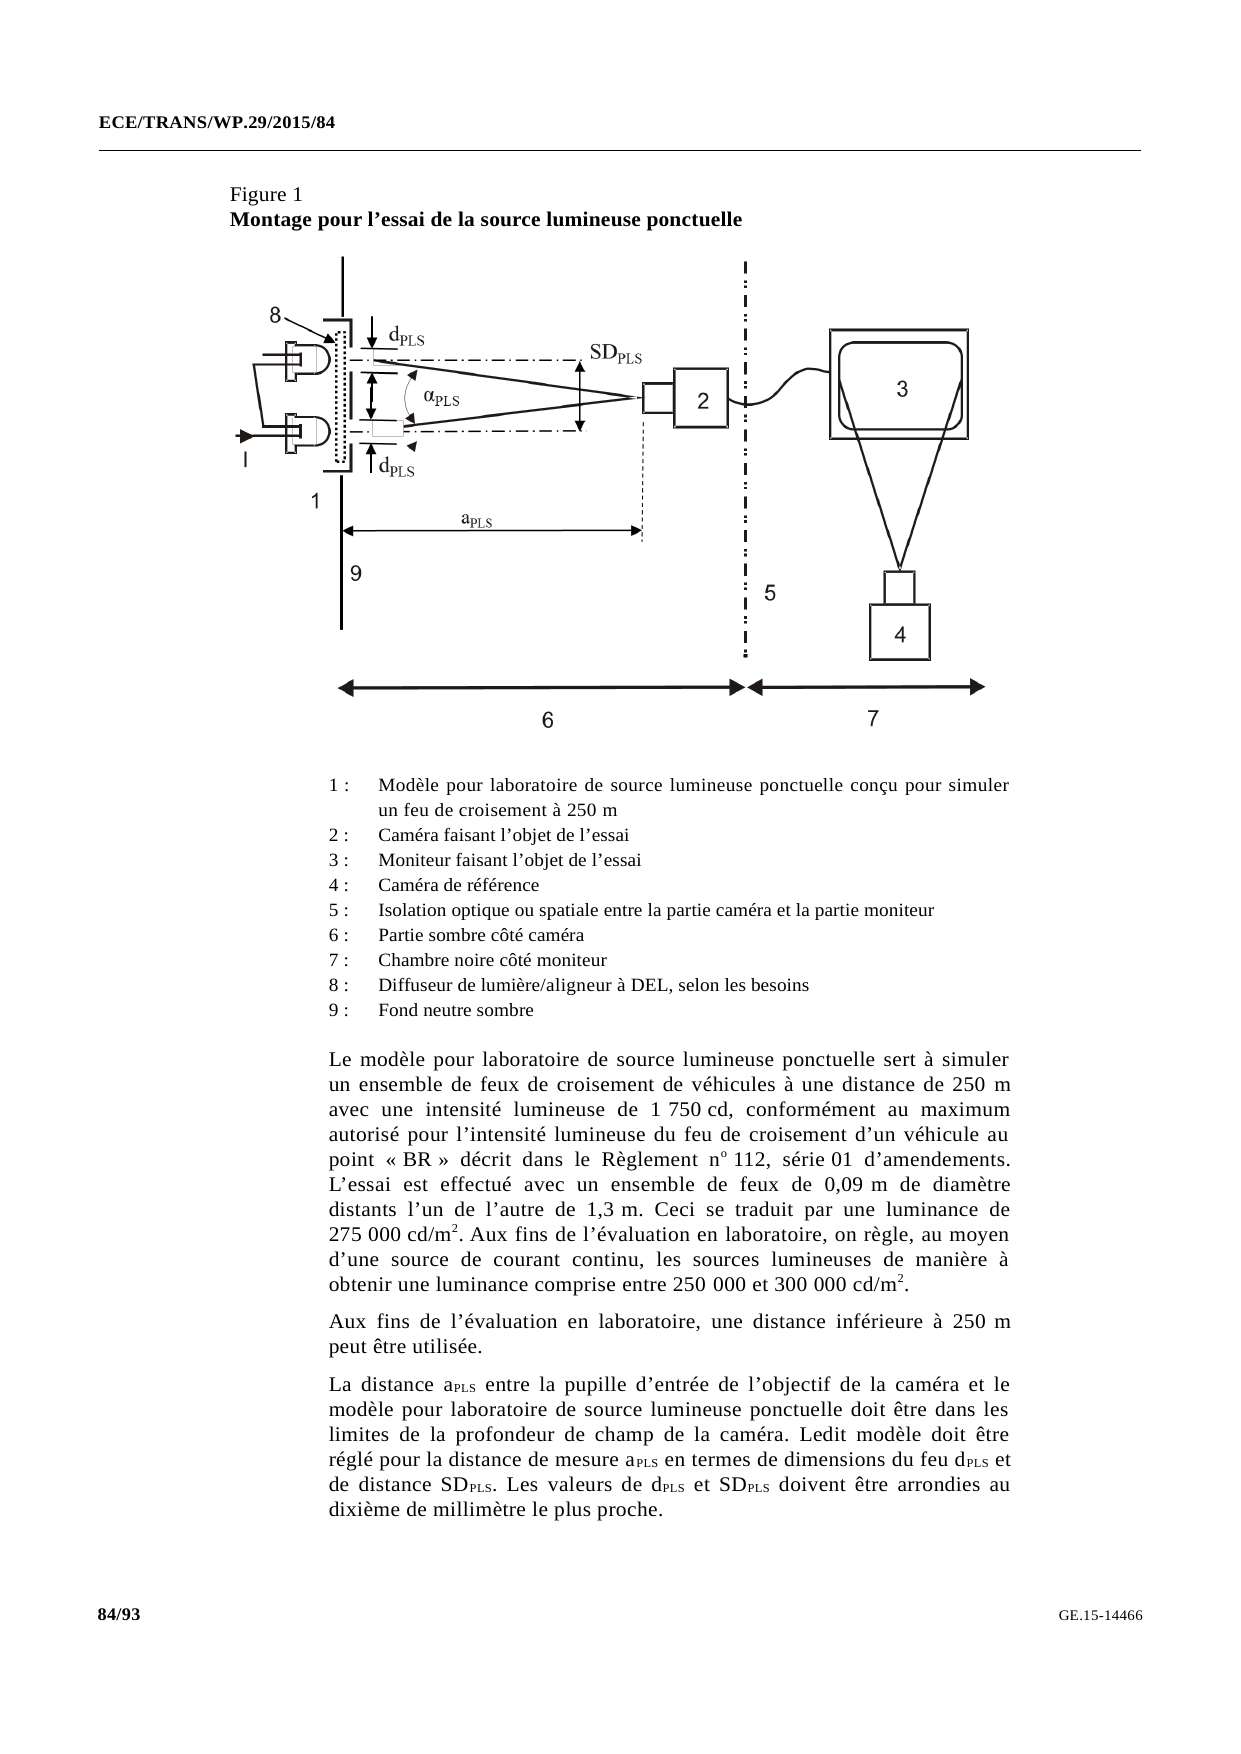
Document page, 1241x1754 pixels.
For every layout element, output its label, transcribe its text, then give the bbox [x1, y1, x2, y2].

picture [229, 256, 1010, 746]
text La distance aPLS entre la pupille d’entrée de l’objectif de la caméra et le modèle pour laboratoire de source lumineuse ponctuelle doit être dans les limites de la profondeur de champ de la caméra. Ledit modèle doit être réglé pour la distance de mesure aPLS en termes de dimensions du feu dPLS et de distance SDPLS. Les valeurs de dPLS et SDPLS doivent être arrondies au dixième de millimètre le plus proche. [229, 1371, 1011, 1521]
text 6 : Partie sombre côté caméra [229, 921, 1011, 946]
text 3 : Moniteur faisant l’objet de l’essai [229, 846, 1011, 871]
text Le modèle pour laboratoire de source lumineuse ponctuelle sert à simuler un ensemble de feux de croisement de véhicules à une distance de 250 m avec une intensité lumineuse de 1 750 cd, conformément au maximum autorisé pour l’intensité lumineuse du feu de croisement d’un véhicule au point « BR » décrit dans le Règlement no 112, série 01 d’amendements. L’essai est effectué avec un ensemble de feux de 0,09 m de diamètre distants l’un de l’autre de 1,3 m. Ceci se traduit par une luminance de 275 000 cd/m2. Aux fins de l’évaluation en laboratoire, on règle, au moyen d’une source de courant continu, les sources lumineuses de manière à obtenir une luminance comprise entre 250 000 et 300 000 cd/m2. [229, 1046, 1011, 1296]
text 1 : Modèle pour laboratoire de source lumineuse ponctuelle conçu pour simuler un feu de croisement à 250 m [229, 771, 1011, 821]
text 2 : Caméra faisant l’objet de l’essai [229, 821, 1011, 846]
text Aux fins de l’évaluation en laboratoire, une distance inférieure à 250 m peut être utilisée. [229, 1308, 1011, 1358]
text 7 : Chambre noire côté moniteur [229, 946, 1011, 971]
text 8 : Diffuseur de lumière/aligneur à DEL, selon les besoins [229, 971, 1011, 996]
text 5 : Isolation optique ou spatiale entre la partie caméra et la partie moniteur [229, 896, 1011, 921]
text 9 : Fond neutre sombre [229, 996, 1011, 1021]
text Figure 1 Montage pour l’essai de la source lumineuse ponctuelle [97, 181, 1011, 231]
text 4 : Caméra de référence [229, 871, 1011, 896]
